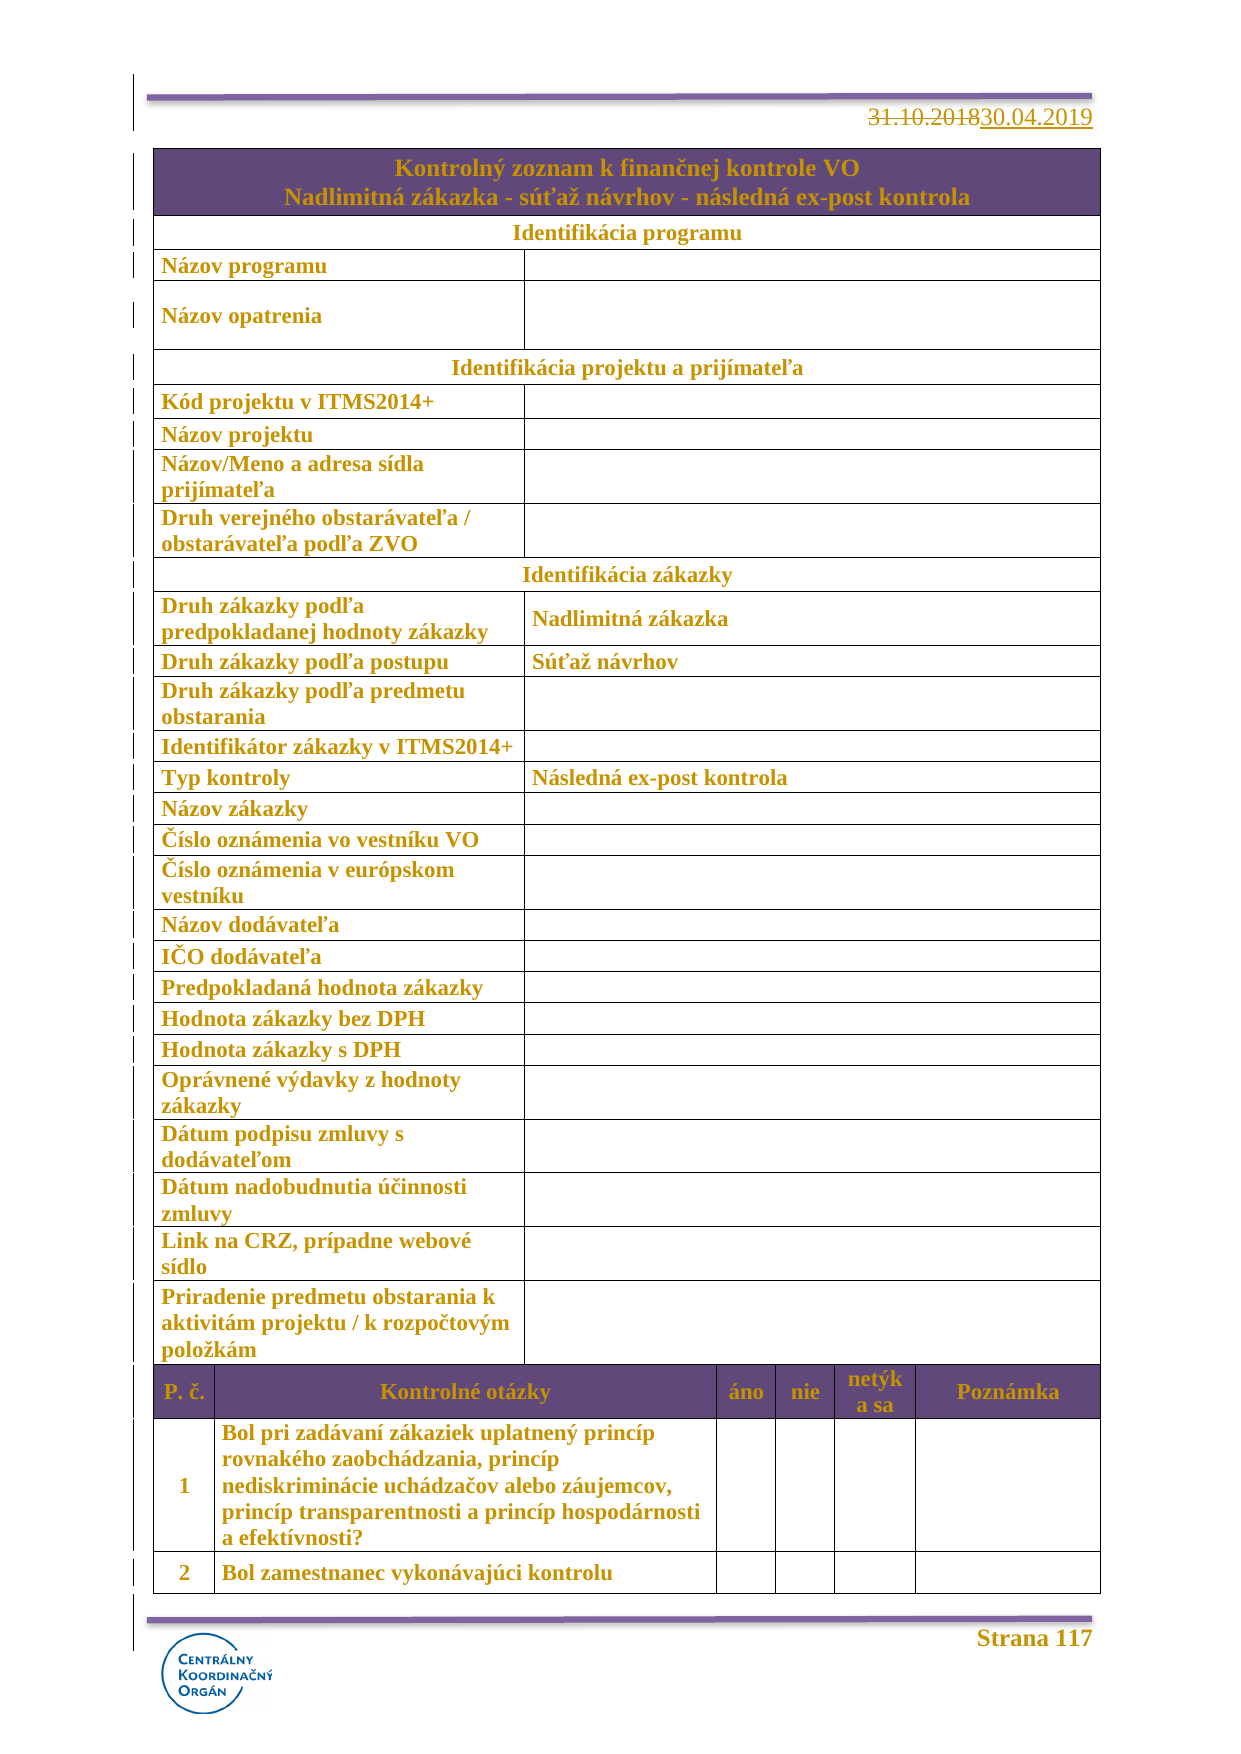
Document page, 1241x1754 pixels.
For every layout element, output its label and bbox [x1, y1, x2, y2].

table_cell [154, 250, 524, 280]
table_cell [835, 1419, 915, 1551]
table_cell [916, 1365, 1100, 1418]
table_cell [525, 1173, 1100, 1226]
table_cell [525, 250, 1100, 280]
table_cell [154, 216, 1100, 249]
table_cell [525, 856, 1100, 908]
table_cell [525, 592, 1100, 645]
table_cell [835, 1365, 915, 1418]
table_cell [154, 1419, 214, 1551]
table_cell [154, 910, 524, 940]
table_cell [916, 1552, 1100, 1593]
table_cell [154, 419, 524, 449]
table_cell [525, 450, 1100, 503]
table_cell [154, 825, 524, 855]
picture [159, 1631, 272, 1713]
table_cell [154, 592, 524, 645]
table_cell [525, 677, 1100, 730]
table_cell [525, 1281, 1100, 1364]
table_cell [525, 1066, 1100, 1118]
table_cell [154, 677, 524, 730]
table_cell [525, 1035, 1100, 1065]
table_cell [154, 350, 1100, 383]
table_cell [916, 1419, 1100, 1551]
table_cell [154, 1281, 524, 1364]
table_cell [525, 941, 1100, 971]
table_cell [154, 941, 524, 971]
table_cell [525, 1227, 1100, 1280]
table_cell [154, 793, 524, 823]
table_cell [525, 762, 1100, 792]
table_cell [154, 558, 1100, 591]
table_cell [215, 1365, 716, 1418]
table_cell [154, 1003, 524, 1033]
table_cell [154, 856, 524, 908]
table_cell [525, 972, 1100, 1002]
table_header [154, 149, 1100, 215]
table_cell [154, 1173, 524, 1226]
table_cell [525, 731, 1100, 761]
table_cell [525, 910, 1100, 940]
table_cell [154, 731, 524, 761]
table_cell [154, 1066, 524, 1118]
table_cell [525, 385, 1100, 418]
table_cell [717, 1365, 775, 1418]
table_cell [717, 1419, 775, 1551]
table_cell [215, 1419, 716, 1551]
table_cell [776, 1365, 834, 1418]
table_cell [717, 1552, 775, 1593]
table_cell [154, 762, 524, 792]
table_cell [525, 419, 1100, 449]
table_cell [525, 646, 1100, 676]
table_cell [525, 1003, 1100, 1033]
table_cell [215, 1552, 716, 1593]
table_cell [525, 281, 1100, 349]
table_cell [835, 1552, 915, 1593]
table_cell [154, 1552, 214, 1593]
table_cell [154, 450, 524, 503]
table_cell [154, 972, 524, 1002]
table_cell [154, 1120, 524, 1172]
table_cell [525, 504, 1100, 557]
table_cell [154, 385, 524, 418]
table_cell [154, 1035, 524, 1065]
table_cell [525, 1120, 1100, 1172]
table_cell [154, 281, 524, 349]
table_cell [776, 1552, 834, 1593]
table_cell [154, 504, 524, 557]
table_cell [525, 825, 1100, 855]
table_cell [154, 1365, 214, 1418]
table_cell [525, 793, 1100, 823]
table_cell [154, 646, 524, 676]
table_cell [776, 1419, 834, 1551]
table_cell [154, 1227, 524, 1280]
